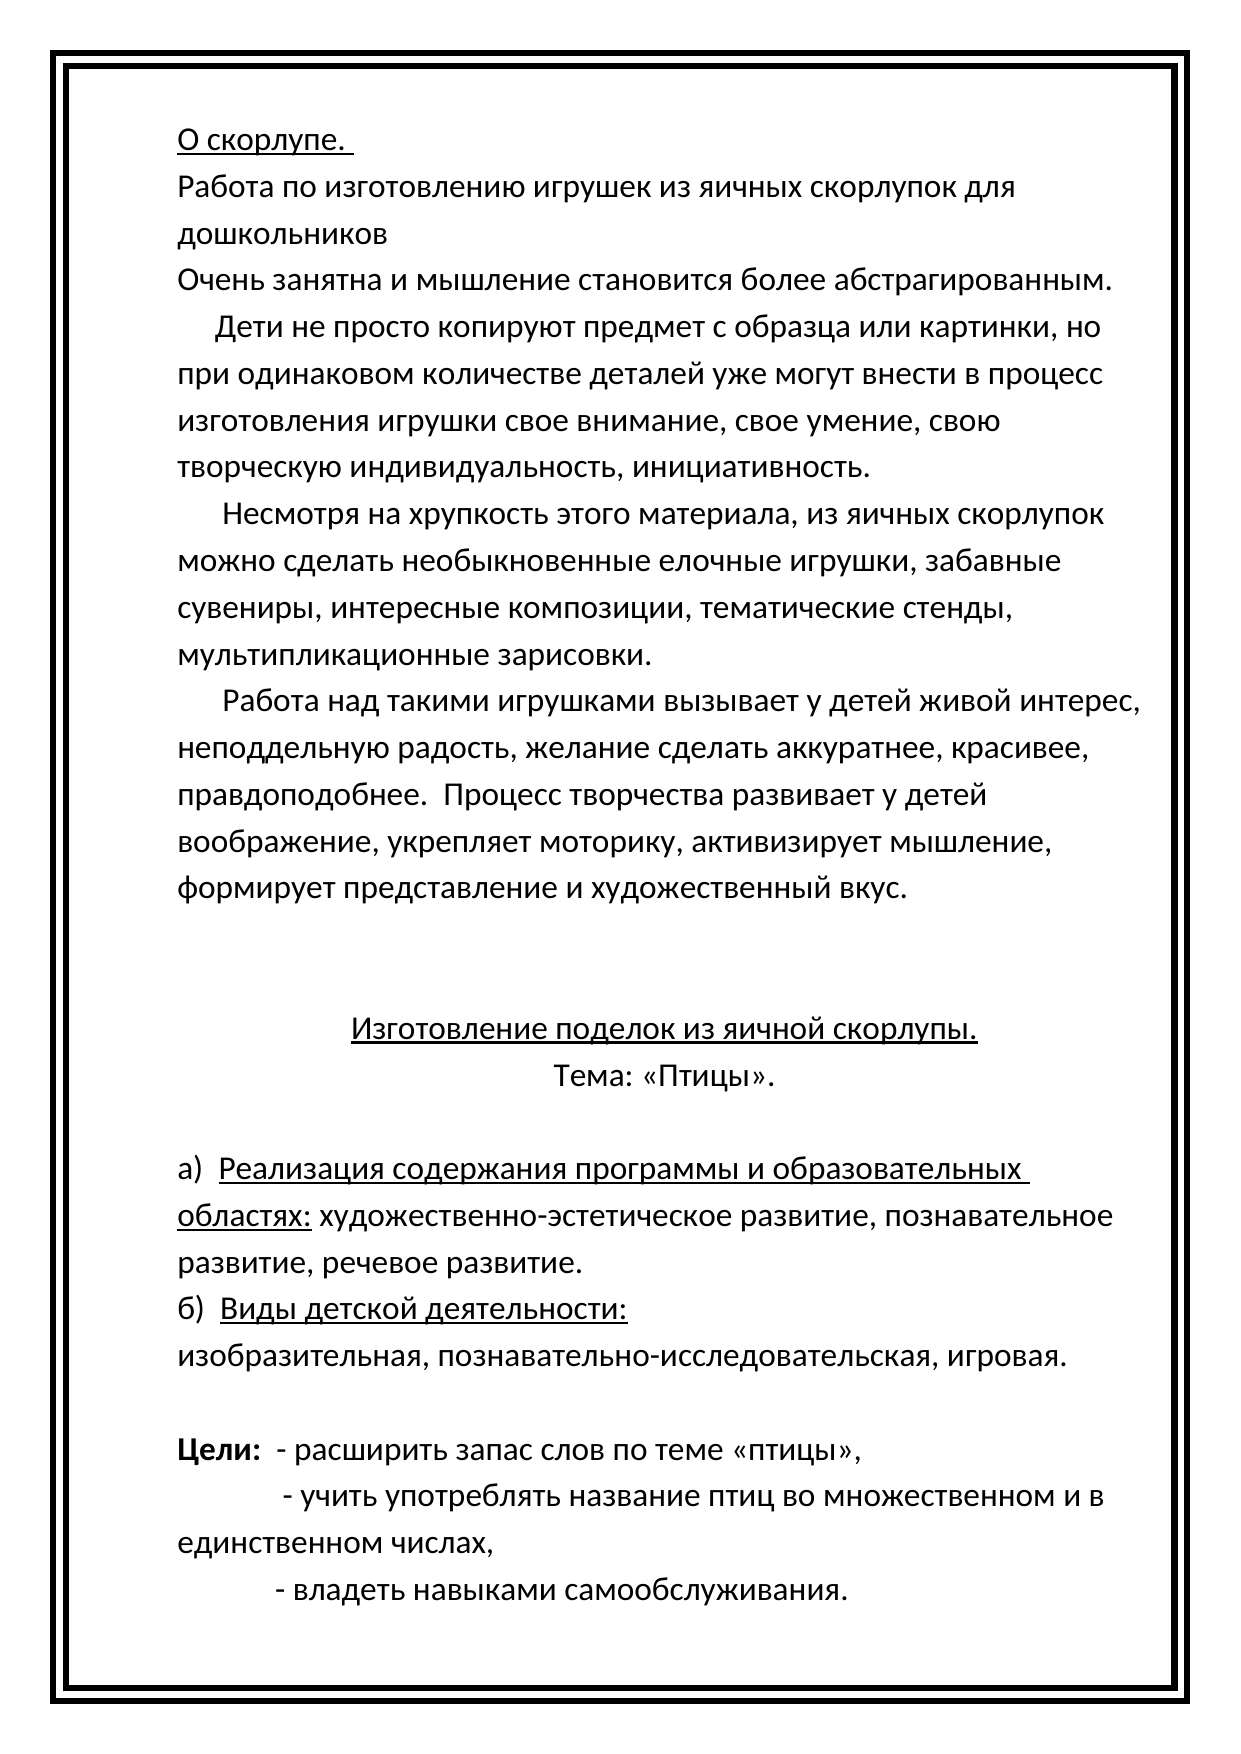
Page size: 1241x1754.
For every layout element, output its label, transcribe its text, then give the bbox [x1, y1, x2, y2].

text Работа над такими игрушками вызывает у детей живой интерес, неподдельную радость, желание сделать аккуратнее, красивее, правдоподобнее. Процесс творчества развивает у детей воображение, укрепляет моторику, активизирует мышление, формирует представление и художественный вкус. [177, 679, 1152, 907]
text изобразительная, познавательно-исследовательская, игровая. [177, 1334, 1152, 1375]
text - учить употреблять название птиц во множественном и в единственном числах, [177, 1474, 1152, 1562]
text Работа по изготовлению игрушек из яичных скорлупок для дошкольников [177, 165, 1152, 252]
text Дети не просто копируют предмет с образца или картинки, но при одинаковом количестве деталей уже могут внести в процесс изготовления игрушки свое внимание, свое умение, свою творческую индивидуальность, инициативность. [177, 305, 1152, 486]
text б) Виды детской деятельности: [177, 1287, 1152, 1328]
text О скорлупе. [177, 118, 1152, 159]
text Несмотря на хрупкость этого материала, из яичных скорлупок можно сделать необыкновенные елочные игрушки, забавные сувениры, интересные композиции, тематические стенды, мультипликационные зарисовки. [177, 492, 1152, 673]
text Тема: «Птицы». [177, 1053, 1152, 1094]
text Цели: - расширить запас слов по теме «птицы», [177, 1428, 1152, 1468]
text Изготовление поделок из яичной скорлупы. [177, 1007, 1152, 1047]
text Очень занятна и мышление становится более абстрагированным. [177, 258, 1152, 299]
text а) Реализация содержания программы и образовательных областях: художественно-эстетическое развитие, познавательное развитие, речевое развитие. [177, 1147, 1152, 1281]
text - владеть навыками самообслуживания. [177, 1568, 1152, 1609]
